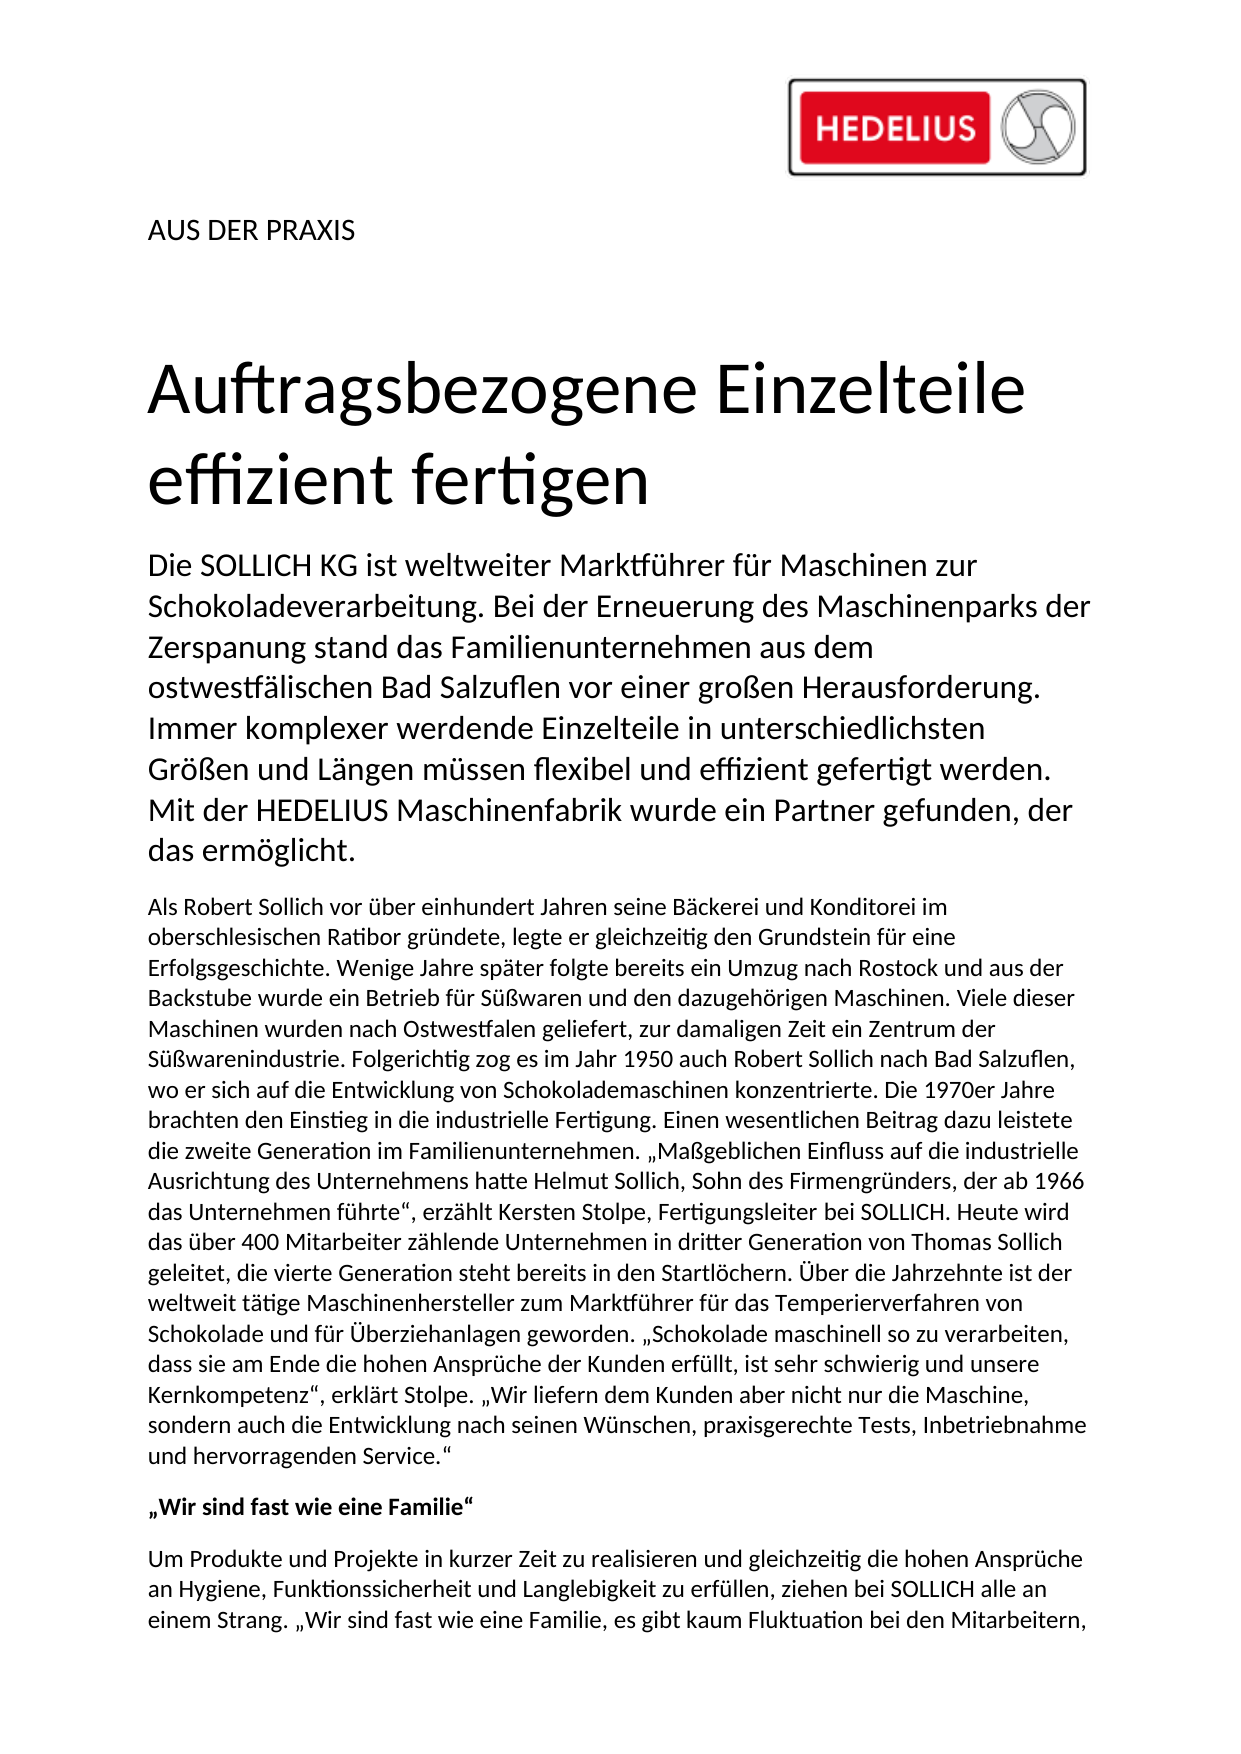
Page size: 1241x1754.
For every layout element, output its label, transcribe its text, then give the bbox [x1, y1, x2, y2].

text „Wir sind fast wie eine Familie“ [148, 1492, 1093, 1522]
text AUS DER PRAXIS [148, 209, 1093, 248]
text Die SOLLICH KG ist weltweiter Marktführer für Maschinen zur Schokoladeverarbeitung. Bei der Erneuerung des Maschinenparks der Zerspanung stand das Familienunternehmen aus dem ostwestfälischen Bad Salzuflen vor einer großen Herausforderung. Immer komplexer werdende Einzelteile in unterschiedlichsten Größen und Längen müssen flexibel und effizient gefertigt werden. Mit der HEDELIUS Maschinenfabrik wurde ein Partner gefunden, der das ermöglicht. [148, 544, 1093, 870]
text Auftragsbezogene Einzelteile effizient fertigen [148, 340, 1093, 523]
picture [783, 73, 1093, 182]
text Als Robert Sollich vor über einhundert Jahren seine Bäckerei und Konditorei im oberschlesischen Ratibor gründete, legte er gleichzeitig den Grundstein für eine Erfolgsgeschichte. Wenige Jahre später folgte bereits ein Umzug nach Rostock und aus der Backstube wurde ein Betrieb für Süßwaren und den dazugehörigen Maschinen. Viele dieser Maschinen wurden nach Ostwestfalen geliefert, zur damaligen Zeit ein Zentrum der Süßwarenindustrie. Folgerichtig zog es im Jahr 1950 auch Robert Sollich nach Bad Salzuflen, wo er sich auf die Entwicklung von Schokolademaschinen konzentrierte. Die 1970er Jahre brachten den Einstieg in die industrielle Fertigung. Einen wesentlichen Beitrag dazu leistete die zweite Generation im Familienunternehmen. „Maßgeblichen Einfluss auf die industrielle Ausrichtung des Unternehmens hatte Helmut Sollich, Sohn des Firmengründers, der ab 1966 das Unternehmen führte“, erzählt Kersten Stolpe, Fertigungsleiter bei SOLLICH. Heute wird das über 400 Mitarbeiter zählende Unternehmen in dritter Generation von Thomas Sollich geleitet, die vierte Generation steht bereits in den Startlöchern. Über die Jahrzehnte ist der weltweit tätige Maschinenhersteller zum Marktführer für das Temperierverfahren von Schokolade und für Überziehanlagen geworden. „Schokolade maschinell so zu verarbeiten, dass sie am Ende die hohen Ansprüche der Kunden erfüllt, ist sehr schwierig und unsere Kernkompetenz“, erklärt Stolpe. „Wir liefern dem Kunden aber nicht nur die Maschine, sondern auch die Entwicklung nach seinen Wünschen, praxisgerechte Tests, Inbetriebnahme und hervorragenden Service.“ [148, 891, 1093, 1471]
